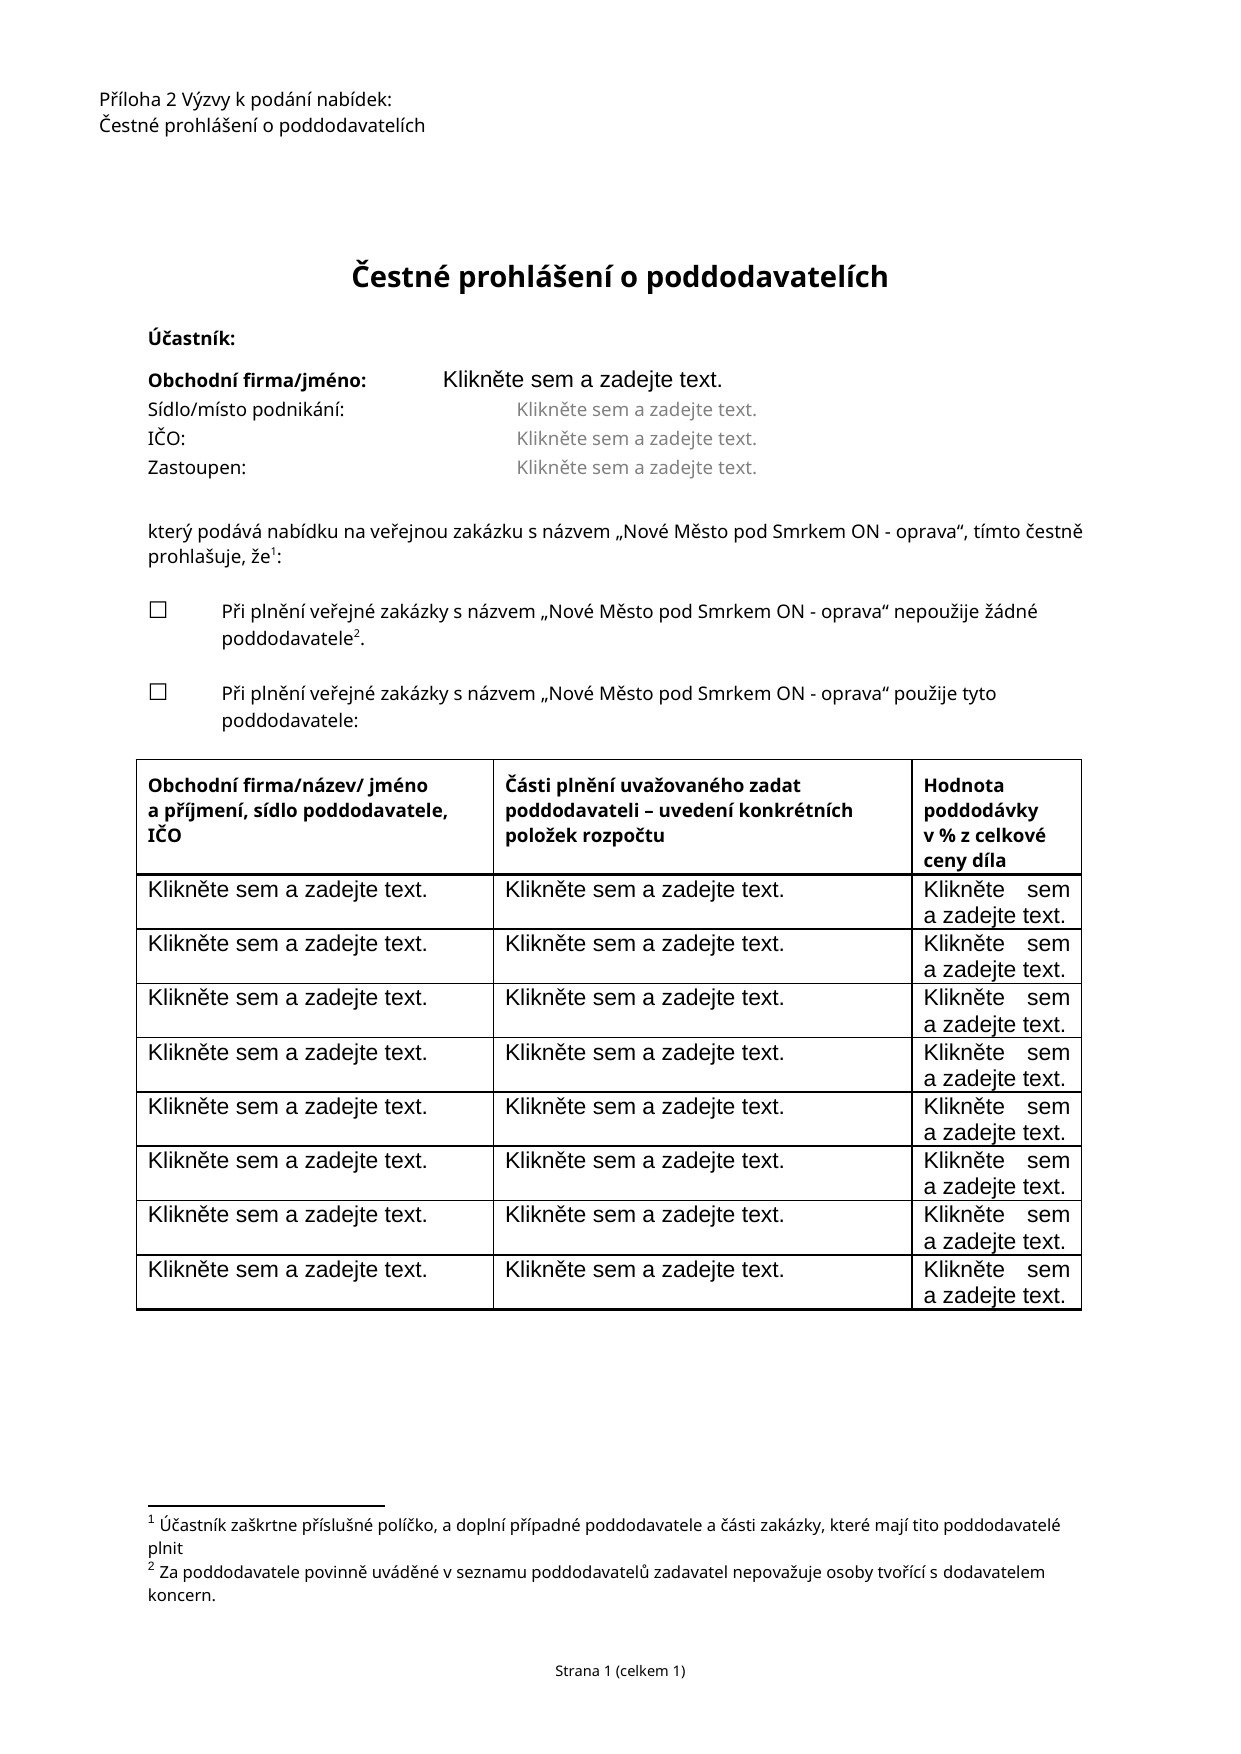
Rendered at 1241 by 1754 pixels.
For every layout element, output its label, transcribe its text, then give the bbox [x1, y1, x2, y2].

table_header Obchodní firma/název/ jméno a příjmení, sídlo poddodavatele, IČO [137, 760, 493, 872]
text Obchodní firma/jméno: [148, 364, 1093, 393]
text Při plnění veřejné zakázky s názvem „Nové Město pod Smrkem ON - oprava“ použije tyto poddodavatele: [148, 676, 1093, 733]
text Účastník: [148, 321, 1093, 352]
text Při plnění veřejné zakázky s názvem „Nové Město pod Smrkem ON - oprava“ nepoužije žádné poddodavatele. [148, 594, 1093, 651]
text Zastoupen: [148, 451, 1093, 480]
text Sídlo/místo podnikání: [148, 393, 1093, 422]
text který podává nabídku na veřejnou zakázku s názvem „Nové Město pod Smrkem ON - oprava“, tímto čestně prohlašuje, že: [148, 518, 1093, 569]
table_header Hodnota poddodávky v % z celkové ceny díla [913, 760, 1081, 872]
title Čestné prohlášení o poddodavatelích [148, 256, 1093, 296]
table_header Části plnění uvažovaného zadat poddodavateli – uvedení konkrétních položek rozpočtu [494, 760, 911, 872]
text IČO: [148, 422, 1093, 451]
